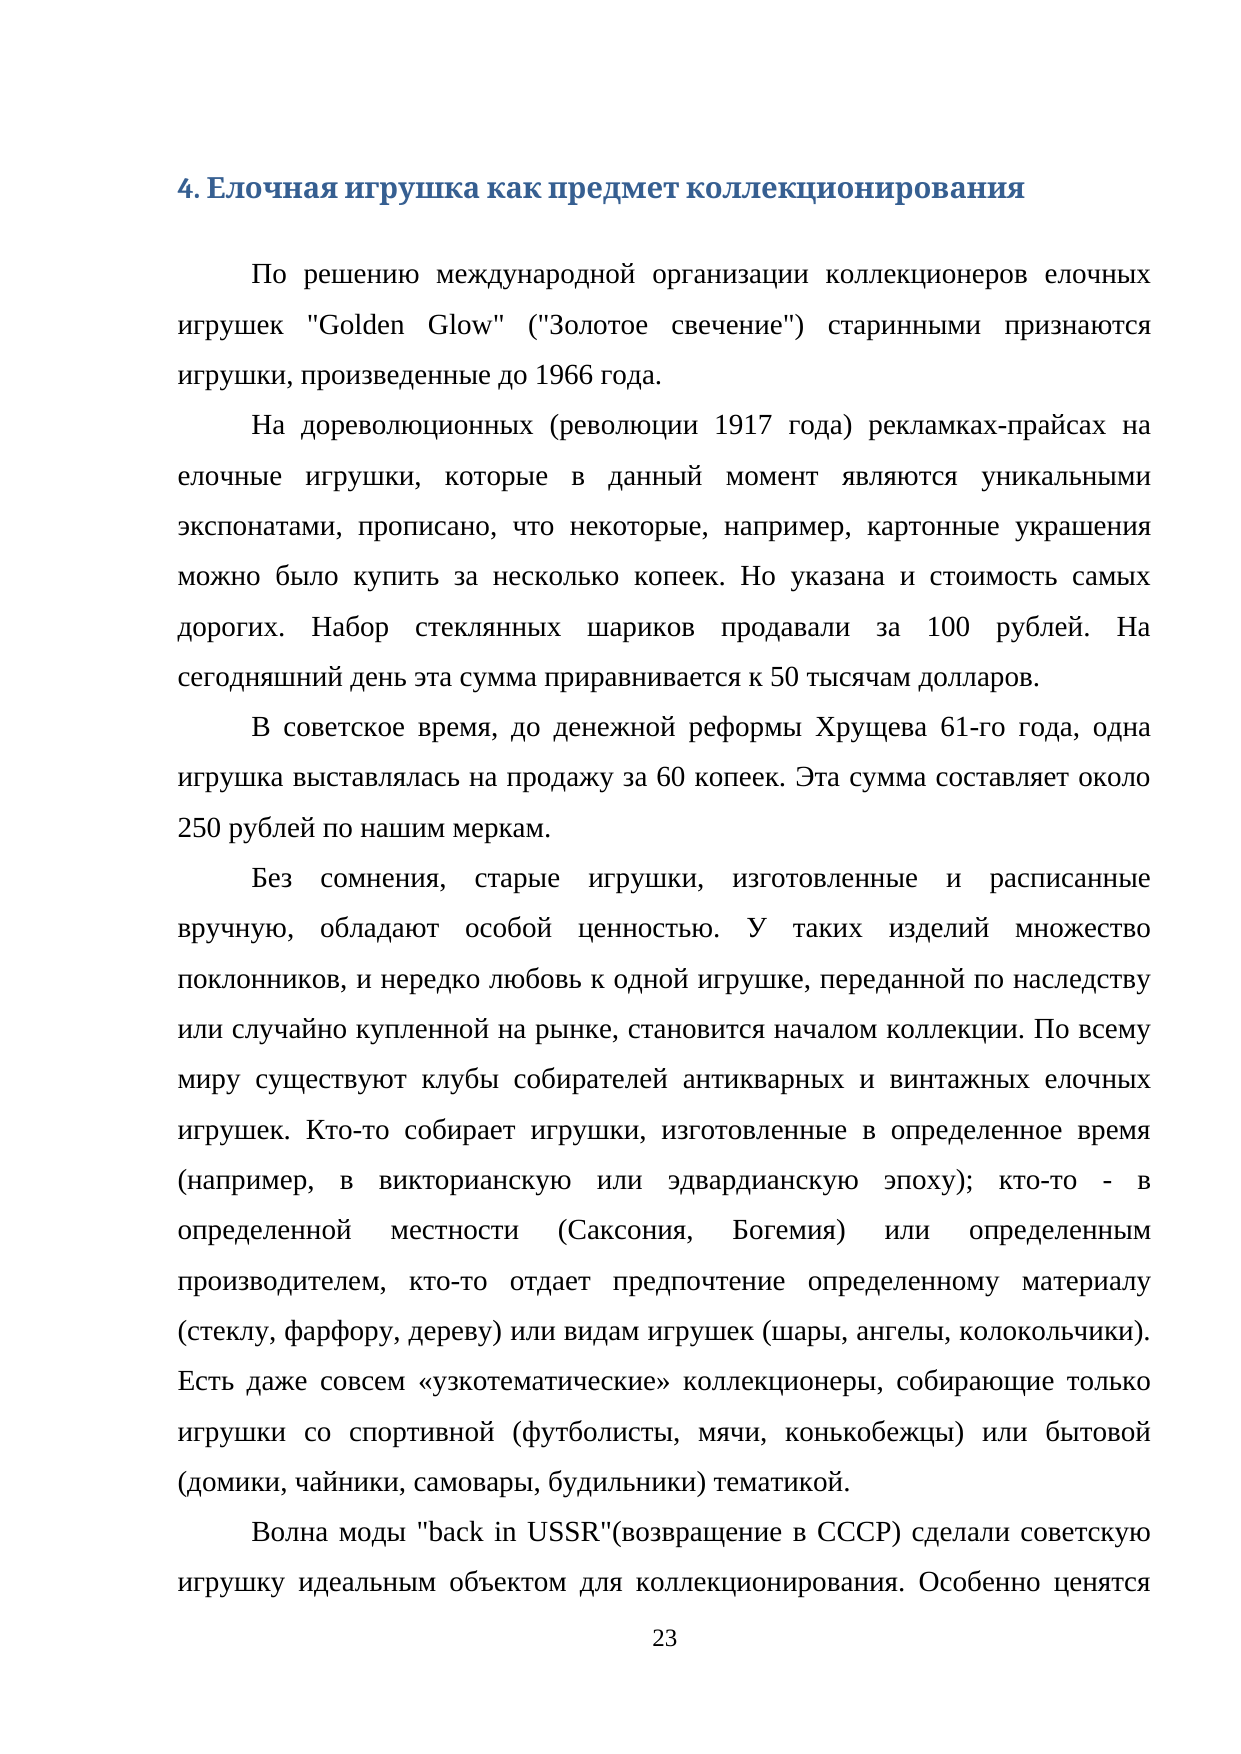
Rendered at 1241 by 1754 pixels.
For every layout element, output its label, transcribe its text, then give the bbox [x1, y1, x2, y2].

text Без сомнения, старые игрушки, изготовленные и расписанные вручную, обладают особой ценностью. У таких изделий множество поклонников, и нередко любовь к одной игрушке, переданной по наследству или случайно купленной на рынке, становится началом коллекции. По всему миру существуют клубы собирателей антикварных и винтажных елочных игрушек. Кто-то собирает игрушки, изготовленные в определенное время (например, в викторианскую или эдвардианскую эпоху); кто-то - в определенной местности (Саксония, Богемия) или определенным производителем, кто-то отдает предпочтение определенному материалу (стеклу, фарфору, дереву) или видам игрушек (шары, ангелы, колокольчики). Есть даже совсем «узкотематические» коллекционеры, собирающие только игрушки со спортивной (футболисты, мячи, конькобежцы) или бытовой (домики, чайники, самовары, будильники) тематикой. [177, 860, 1152, 1497]
text В советское время, до денежной реформы Хрущева 61-го года, одна игрушка выставлялась на продажу за 60 копеек. Эта сумма составляет около 250 рублей по нашим меркам. [177, 709, 1152, 843]
text На дореволюционных (революции 1917 года) рекламках-прайсах на елочные игрушки, которые в данный момент являются уникальными экспонатами, прописано, что некоторые, например, картонные украшения можно было купить за несколько копеек. Но указана и стоимость самых дорогих. Набор стеклянных шариков продавали за 100 рублей. На сегодняшний день эта сумма приравнивается к 50 тысячам долларов. [177, 407, 1152, 692]
subtitle 4. Елочная игрушка как предмет коллекционирования [177, 173, 1152, 206]
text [177, 1514, 1152, 1598]
text По решению международной организации коллекционеров елочных игрушек "Golden Glow" ("Золотое свечение") старинными признаются игрушки, произведенные до 1966 года. [177, 256, 1152, 391]
